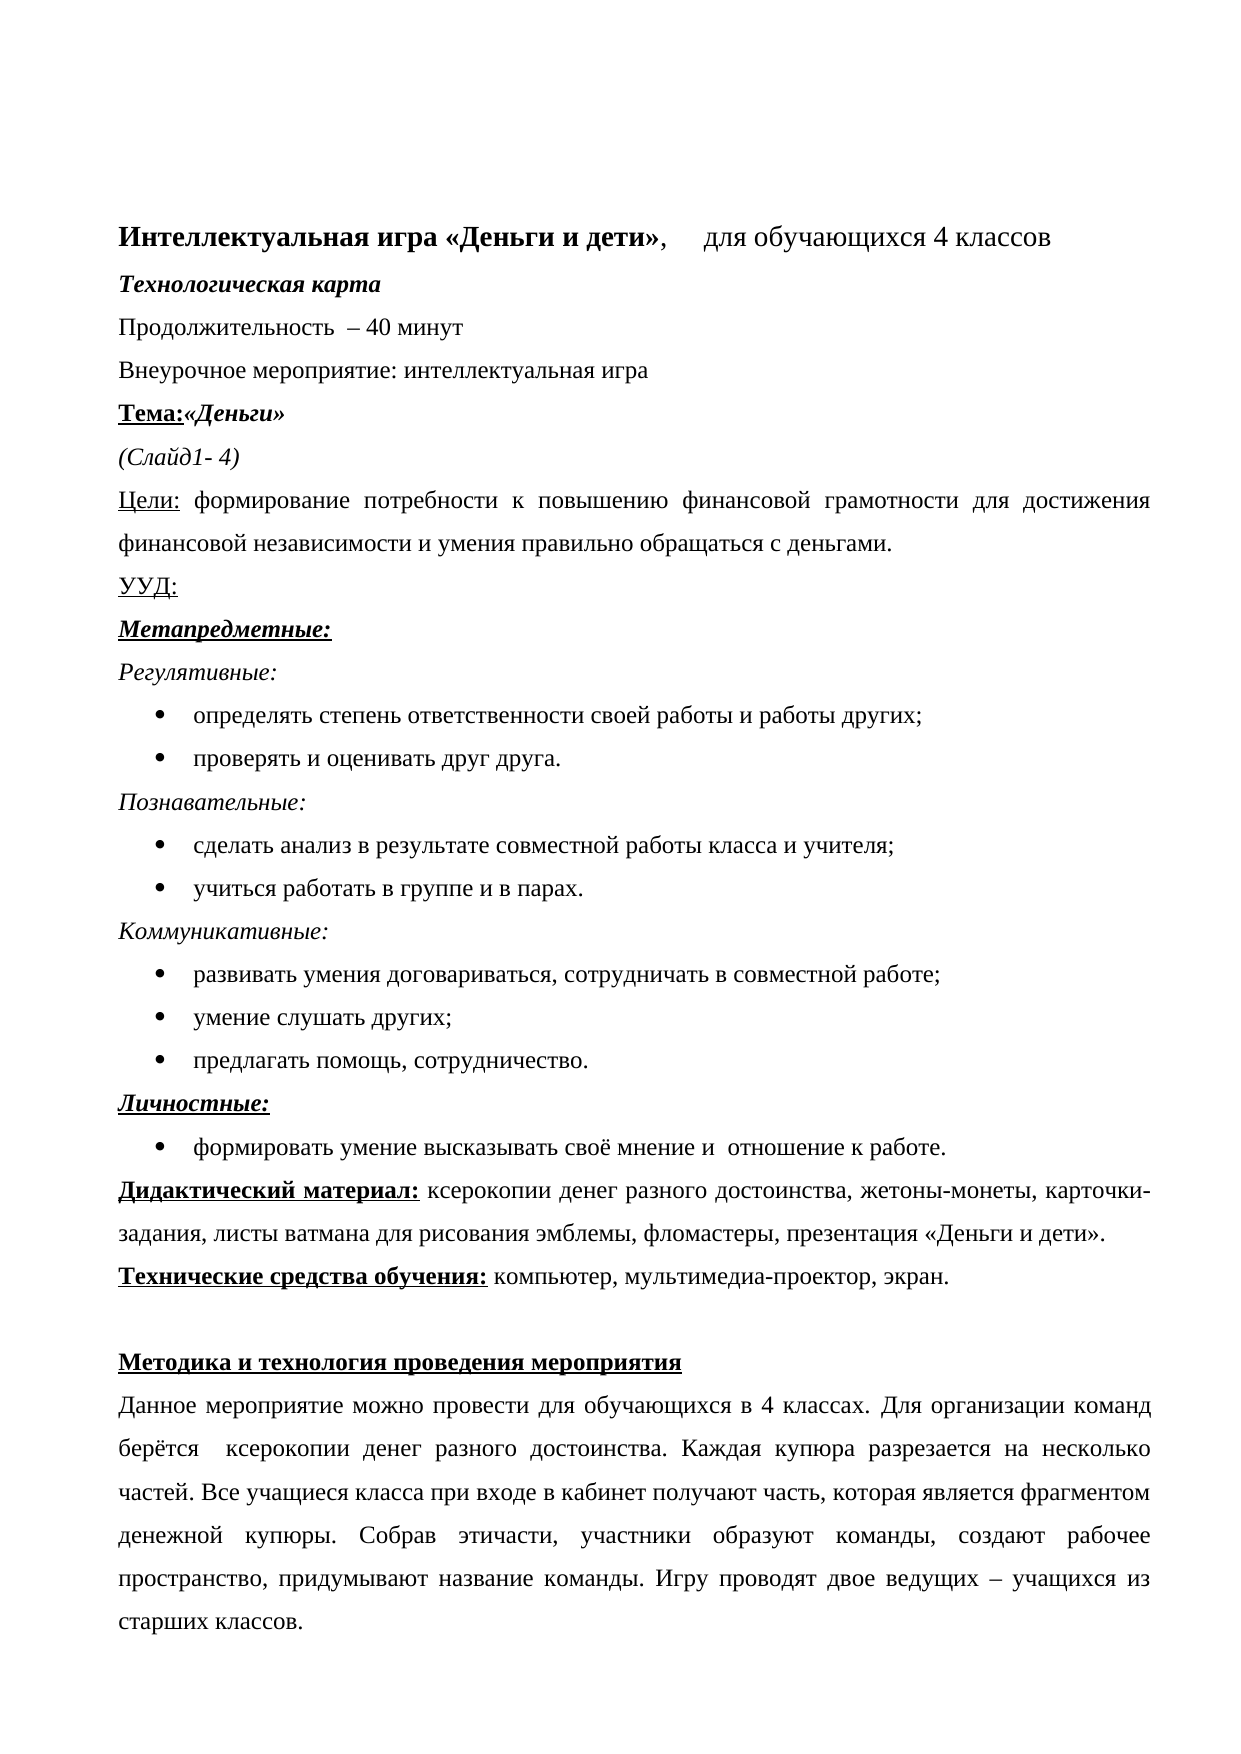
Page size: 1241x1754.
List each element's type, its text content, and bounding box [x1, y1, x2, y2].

text Коммуникативные: [118, 916, 1152, 945]
text Внеурочное мероприятие: интеллектуальная игра [118, 355, 1152, 384]
text Дидактический материал: ксерокопии денег разного достоинства, жетоны-монеты, карточки-задания, листы ватмана для рисования эмблемы, фломастеры, презентация «Деньги и дети». [118, 1175, 1152, 1247]
list формировать умение высказывать своё мнение и отношение к работе. [156, 1132, 1152, 1160]
list развивать умения договариваться, сотрудничать в совместной работе; [156, 959, 1152, 988]
list проверять и оценивать друг друга. [156, 743, 1152, 772]
text Технические средства обучения: компьютер, мультимедиа-проектор, экран. [118, 1261, 1152, 1290]
text Регулятивные: [118, 657, 1152, 686]
text Личностные: [118, 1088, 1152, 1117]
text (Слайд1- 4) [118, 442, 1152, 470]
text Данное мероприятие можно провести для обучающихся в 4 классах. Для организации команд берётся ксерокопии денег разного достоинства. Каждая купюра разрезается на несколько частей. Все учащиеся класса при входе в кабинет получают часть, которая является фрагментом денежной купюры. Собрав этичасти, участники образуют команды, создают рабочее пространство, придумывают название команды. Игру проводят двое ведущих – учащихся из старших классов. [118, 1390, 1152, 1635]
text Познавательные: [118, 787, 1152, 815]
list учиться работать в группе и в парах. [156, 873, 1152, 902]
text Цели: формирование потребности к повышению финансовой грамотности для достижения финансовой независимости и умения правильно обращаться с деньгами. [118, 485, 1152, 557]
list предлагать помощь, сотрудничество. [156, 1045, 1152, 1074]
text Технологическая карта [118, 269, 1152, 298]
text Методика и технология проведения мероприятия [118, 1347, 1152, 1376]
text Продолжительность – 40 минут [118, 312, 1152, 341]
list умение слушать других; [156, 1002, 1152, 1031]
text Метапредметные: [118, 614, 1152, 643]
text Интеллектуальная игра «Деньги и дети», для обучающихся 4 классов [118, 219, 1152, 252]
list определять степень ответственности своей работы и работы других; [156, 700, 1152, 729]
text Тема:«Деньги» [118, 398, 1152, 427]
list сделать анализ в результате совместной работы класса и учителя; [156, 830, 1152, 858]
text УУД: [118, 571, 1152, 600]
